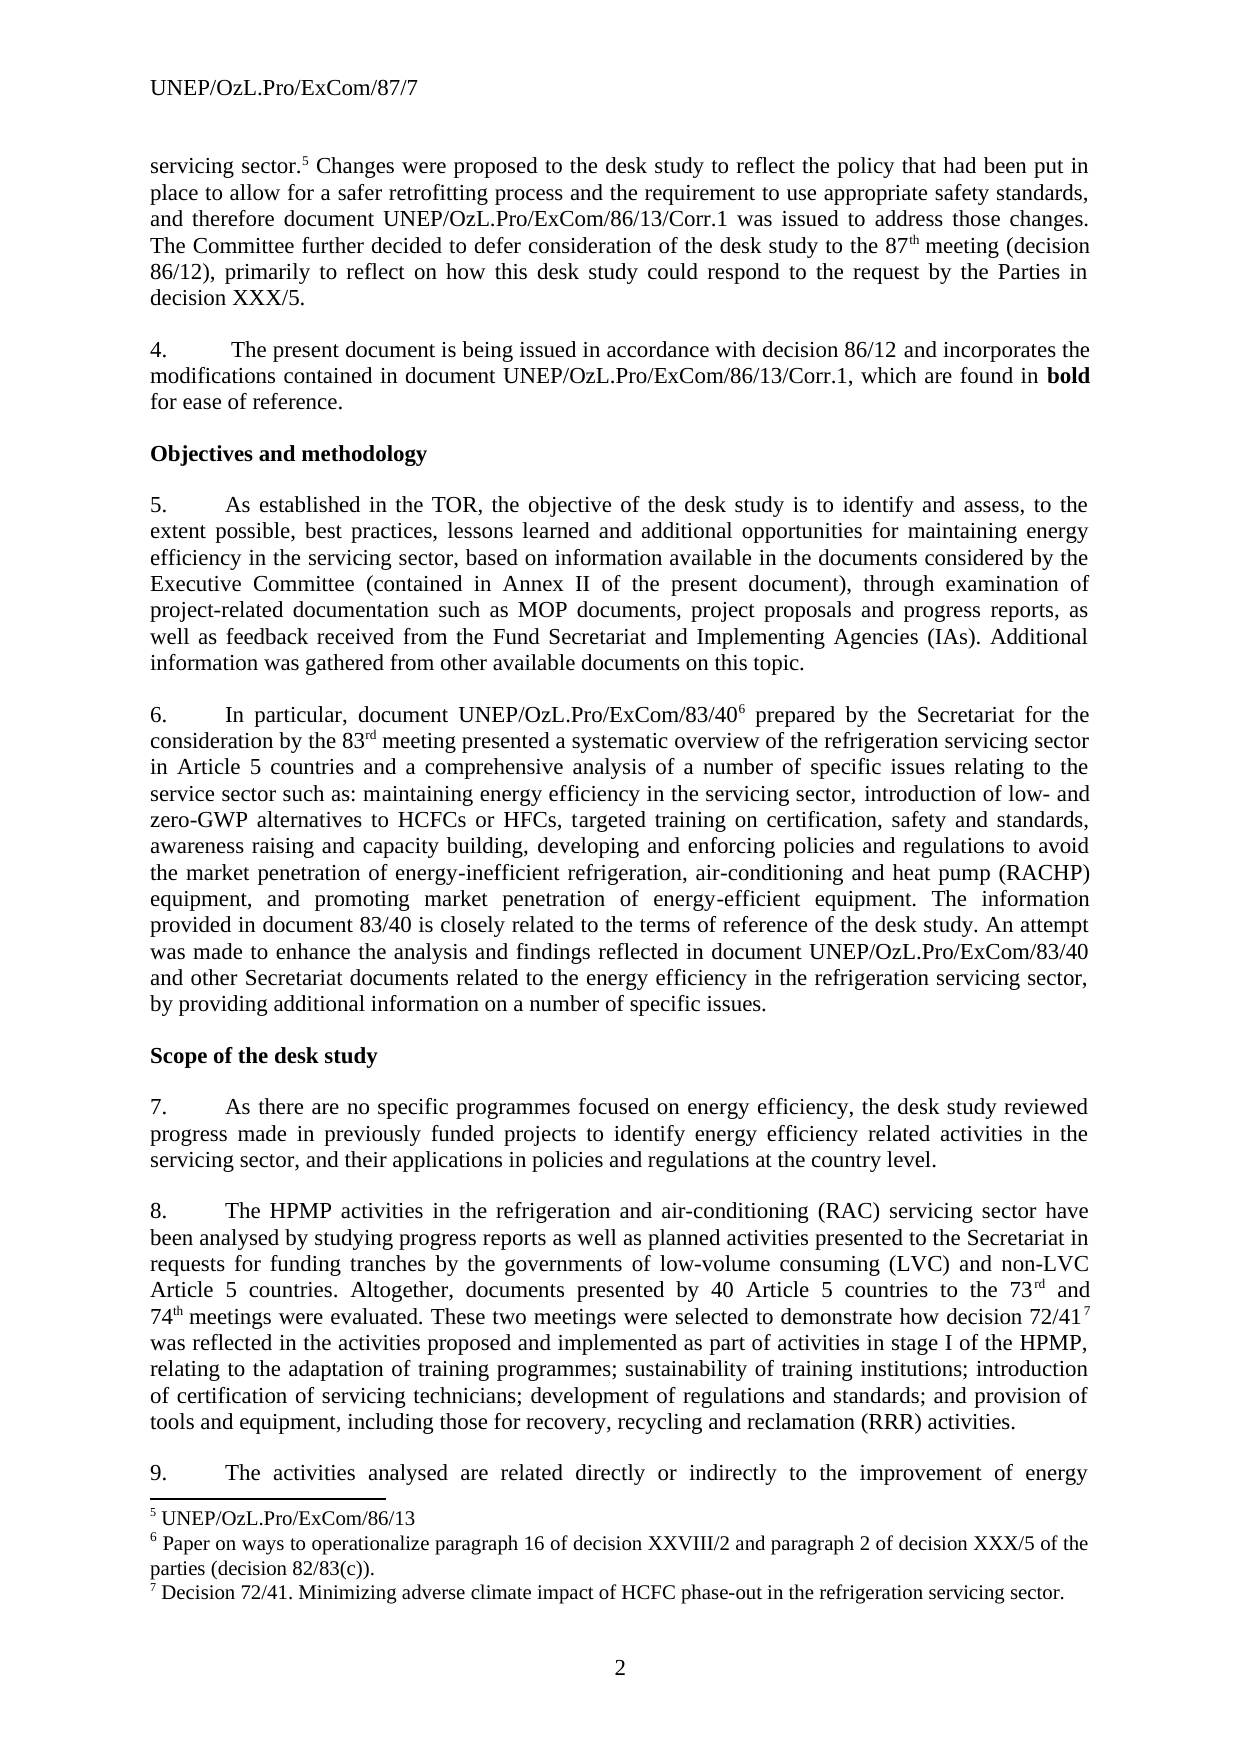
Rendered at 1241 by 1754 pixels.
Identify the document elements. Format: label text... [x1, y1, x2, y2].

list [150, 153, 1090, 311]
list The HPMP activities in the refrigeration and air-conditioning (RAC) servicing sector have been analysed by studying progress reports as well as planned activities presented to the Secretariat in requests for funding tranches by the governments of low-volume consuming (LVC) and non-LVC Article 5 countries. Altogether, documents presented by 40 Article 5 countries to the 73rd and 74th meetings were evaluated. These two meetings were selected to demonstrate how decision 72/41 was reflected in the activities proposed and implemented as part of activities in stage I of the HPMP, relating to the adaptation of training programmes; sustainability of training institutions; introduction of certification of servicing technicians; development of regulations and standards; and provision of tools and equipment, including those for recovery, recycling and reclamation (RRR) activities. [150, 1197, 1090, 1434]
list As established in the TOR, the objective of the desk study is to identify and assess, to the extent possible, best practices, lessons learned and additional opportunities for maintaining energy efficiency in the servicing sector, based on information available in the documents considered by the Executive Committee (contained in Annex II of the present document), through examination of project-related documentation such as MOP documents, project proposals and progress reports, as well as feedback received from the Fund Secretariat and Implementing Agencies (IAs). Additional information was gathered from other available documents on this topic. [150, 491, 1090, 676]
list In particular, document UNEP/OzL.Pro/ExCom/83/40 prepared by the Secretariat for the consideration by the 83rd meeting presented a systematic overview of the refrigeration servicing sector in Article 5 countries and a comprehensive analysis of a number of specific issues relating to the service sector such as: maintaining energy efficiency in the servicing sector, introduction of low- and zero-GWP alternatives to HCFCs or HFCs, targeted training on certification, safety and standards, awareness raising and capacity building, developing and enforcing policies and regulations to avoid the market penetration of energy-inefficient refrigeration, air-conditioning and heat pump (RACHP) equipment, and promoting market penetration of energy-efficient equipment. The information provided in document 83/40 is closely related to the terms of reference of the desk study. An attempt was made to enhance the analysis and findings reflected in document UNEP/OzL.Pro/ExCom/83/40 and other Secretariat documents related to the energy efficiency in the refrigeration servicing sector, by providing additional information on a number of specific issues. [150, 701, 1090, 1017]
list As there are no specific programmes focused on energy efficiency, the desk study reviewed progress made in previously funded projects to identify energy efficiency related activities in the servicing sector, and their applications in policies and regulations at the country level. [150, 1093, 1090, 1172]
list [150, 1459, 1090, 1486]
list The present document is being issued in accordance with decision 86/12 and incorporates the modifications contained in document UNEP/OzL.Pro/ExCom/86/13/Corr.1, which are found in bold for ease of reference. [150, 336, 1090, 415]
list Objectives and methodology [150, 440, 1090, 466]
list Scope of the desk study [150, 1042, 1090, 1068]
